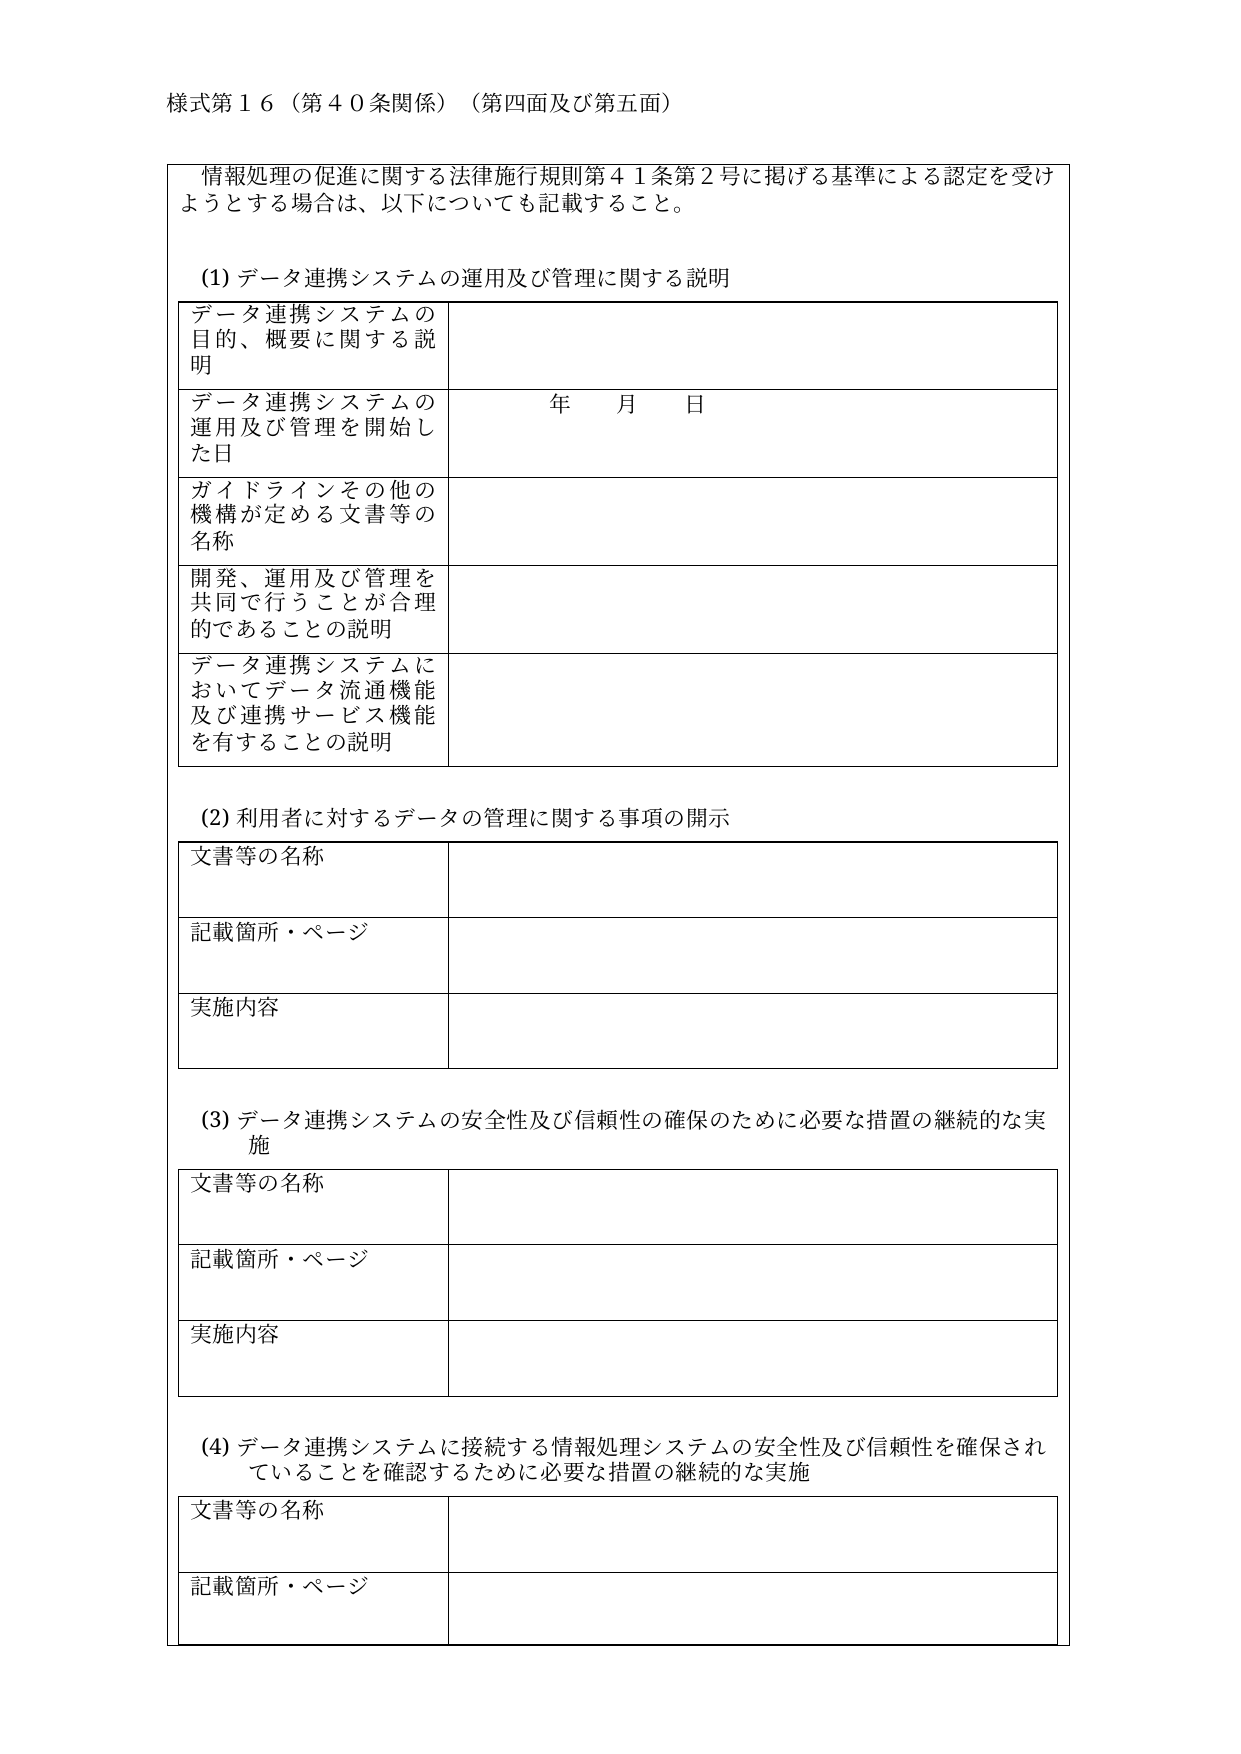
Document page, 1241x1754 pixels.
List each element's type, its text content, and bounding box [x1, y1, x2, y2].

text 様式第１６（第４０条関係）（第四面及び第五面） [167, 89, 1070, 114]
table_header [168, 165, 1069, 1644]
